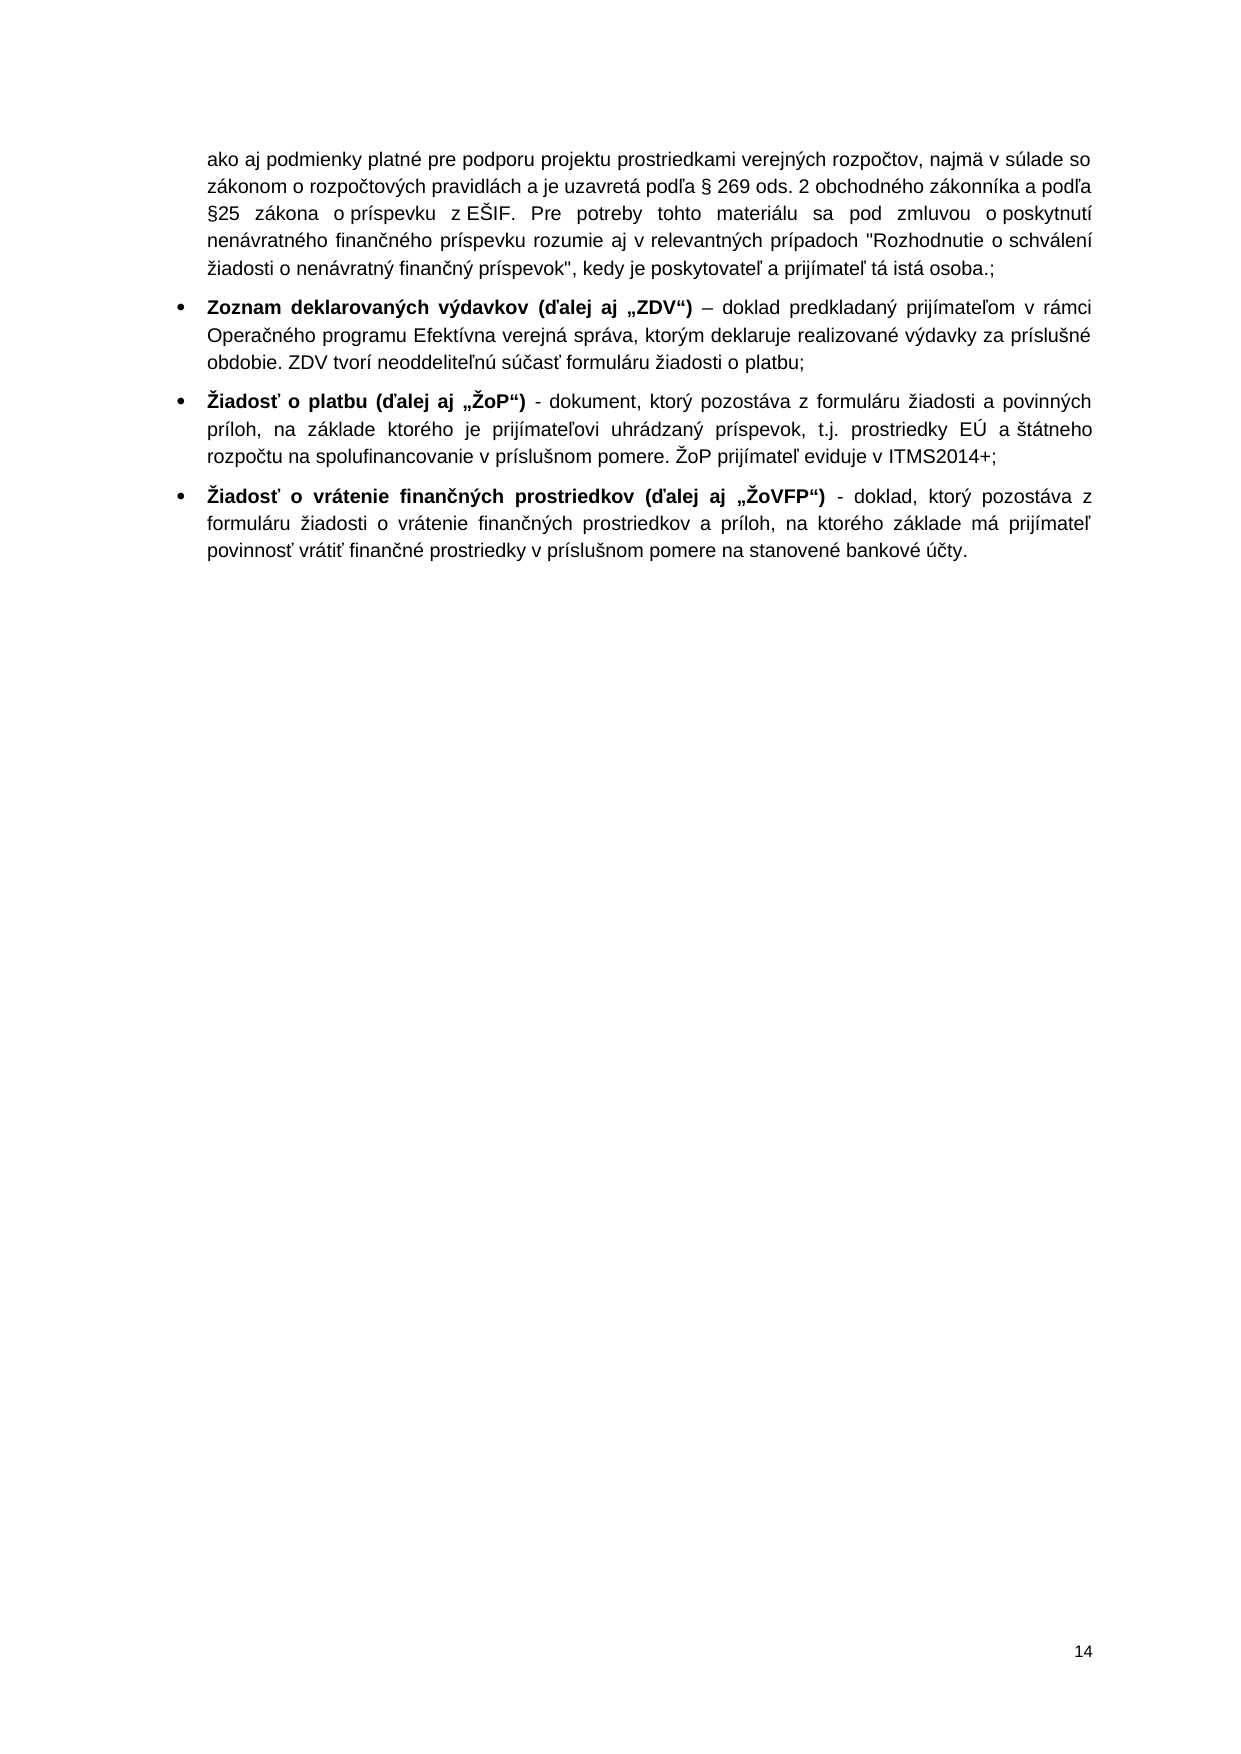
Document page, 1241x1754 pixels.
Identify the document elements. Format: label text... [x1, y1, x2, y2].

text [177, 148, 1092, 279]
text Zoznam deklarovaných výdavkov (ďalej aj „ZDV“) – doklad predkladaný prijímateľom v rámci Operačného programu Efektívna verejná správa, ktorým deklaruje realizované výdavky za príslušné obdobie. ZDV tvorí neoddeliteľnú súčasť formuláru žiadosti o platbu; [177, 296, 1092, 373]
text Žiadosť o vrátenie finančných prostriedkov (ďalej aj „ŽoVFP“) - doklad, ktorý pozostáva z formuláru žiadosti o vrátenie finančných prostriedkov a príloh, na ktorého základe má prijímateľ povinnosť vrátiť finančné prostriedky v príslušnom pomere na stanovené bankové účty. [177, 484, 1092, 562]
text Žiadosť o platbu (ďalej aj „ŽoP“) - dokument, ktorý pozostáva z formuláru žiadosti a povinných príloh, na základe ktorého je prijímateľovi uhrádzaný príspevok, t.j. prostriedky EÚ a štátneho rozpočtu na spolufinancovanie v príslušnom pomere. ŽoP prijímateľ eviduje v ITMS2014+; [177, 390, 1092, 467]
